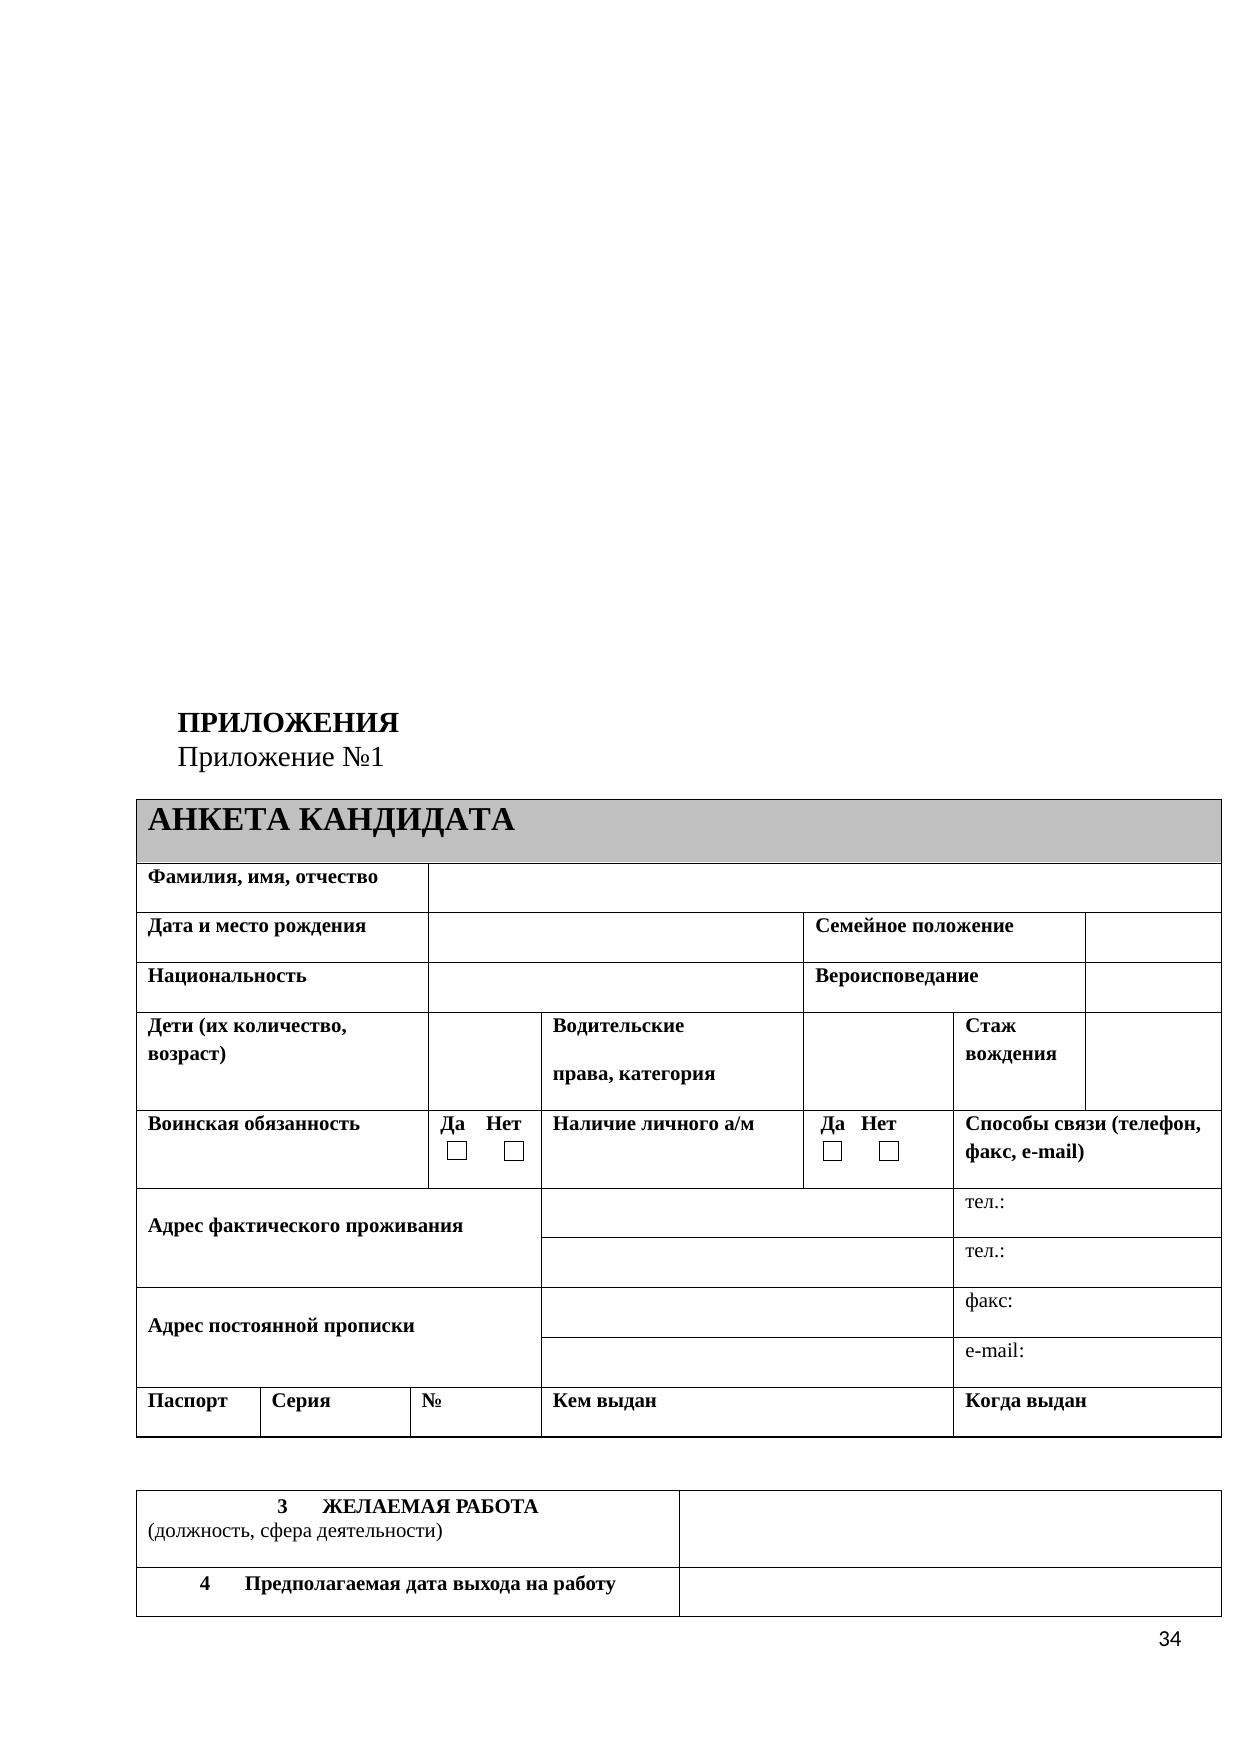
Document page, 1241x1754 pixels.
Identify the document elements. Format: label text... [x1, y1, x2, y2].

text Приложение №1 [177, 739, 1181, 773]
table_header АНКЕТА КАНДИДАТА [137, 800, 1221, 862]
table_cell Воинская обязанность [137, 1111, 428, 1187]
table_cell Кем выдан [542, 1388, 953, 1436]
table_cell Серия [261, 1388, 410, 1436]
table_cell [804, 1013, 953, 1110]
table_cell Вероисповедание [804, 963, 1085, 1012]
table_cell [1086, 1013, 1221, 1110]
table_cell Фамилия, имя, отчество [137, 864, 428, 912]
table_cell Семейное положение [804, 913, 1085, 962]
table_cell тел.: [954, 1238, 1221, 1287]
table_cell Стаж вождения [954, 1013, 1085, 1110]
table_cell e-mail: [954, 1338, 1221, 1387]
table_cell Наличие личного а/м [542, 1111, 803, 1187]
table_cell тел.: [954, 1189, 1221, 1237]
subtitle ПРИЛОЖЕНИЯ [177, 706, 1181, 739]
table_cell [429, 913, 803, 962]
table_cell Дата и место рождения [137, 913, 428, 962]
table_cell [542, 1338, 953, 1387]
table_cell [680, 1568, 1221, 1616]
table_cell [542, 1288, 953, 1337]
table_cell Способы связи (телефон, факс, e-mail) [954, 1111, 1221, 1187]
table_cell Водительские права, категория [542, 1013, 803, 1110]
table_cell Да Нет [429, 1111, 541, 1187]
table_cell Когда выдан [954, 1388, 1221, 1436]
table_cell [429, 1013, 541, 1110]
table_cell [429, 864, 1221, 912]
table_cell Адрес фактического проживания [137, 1189, 541, 1287]
table_cell Адрес постоянной прописки [137, 1288, 541, 1387]
table_cell Национальность [137, 963, 428, 1012]
table_cell [542, 1189, 953, 1237]
table_cell [542, 1238, 953, 1287]
table_cell Предполагаемая дата выхода на работу [137, 1568, 679, 1616]
table_cell факс: [954, 1288, 1221, 1337]
table_header ЖЕЛАЕМАЯ РАБОТА (должность, сфера деятельности) [137, 1491, 679, 1567]
table_cell № [411, 1388, 541, 1436]
table_cell [1086, 913, 1221, 962]
table_cell Дети (их количество, возраст) [137, 1013, 428, 1110]
table_cell [429, 963, 803, 1012]
table_cell Паспорт [137, 1388, 260, 1436]
table_cell [1086, 963, 1221, 1012]
table_header [680, 1491, 1221, 1567]
table_cell Да Нет [804, 1111, 953, 1187]
